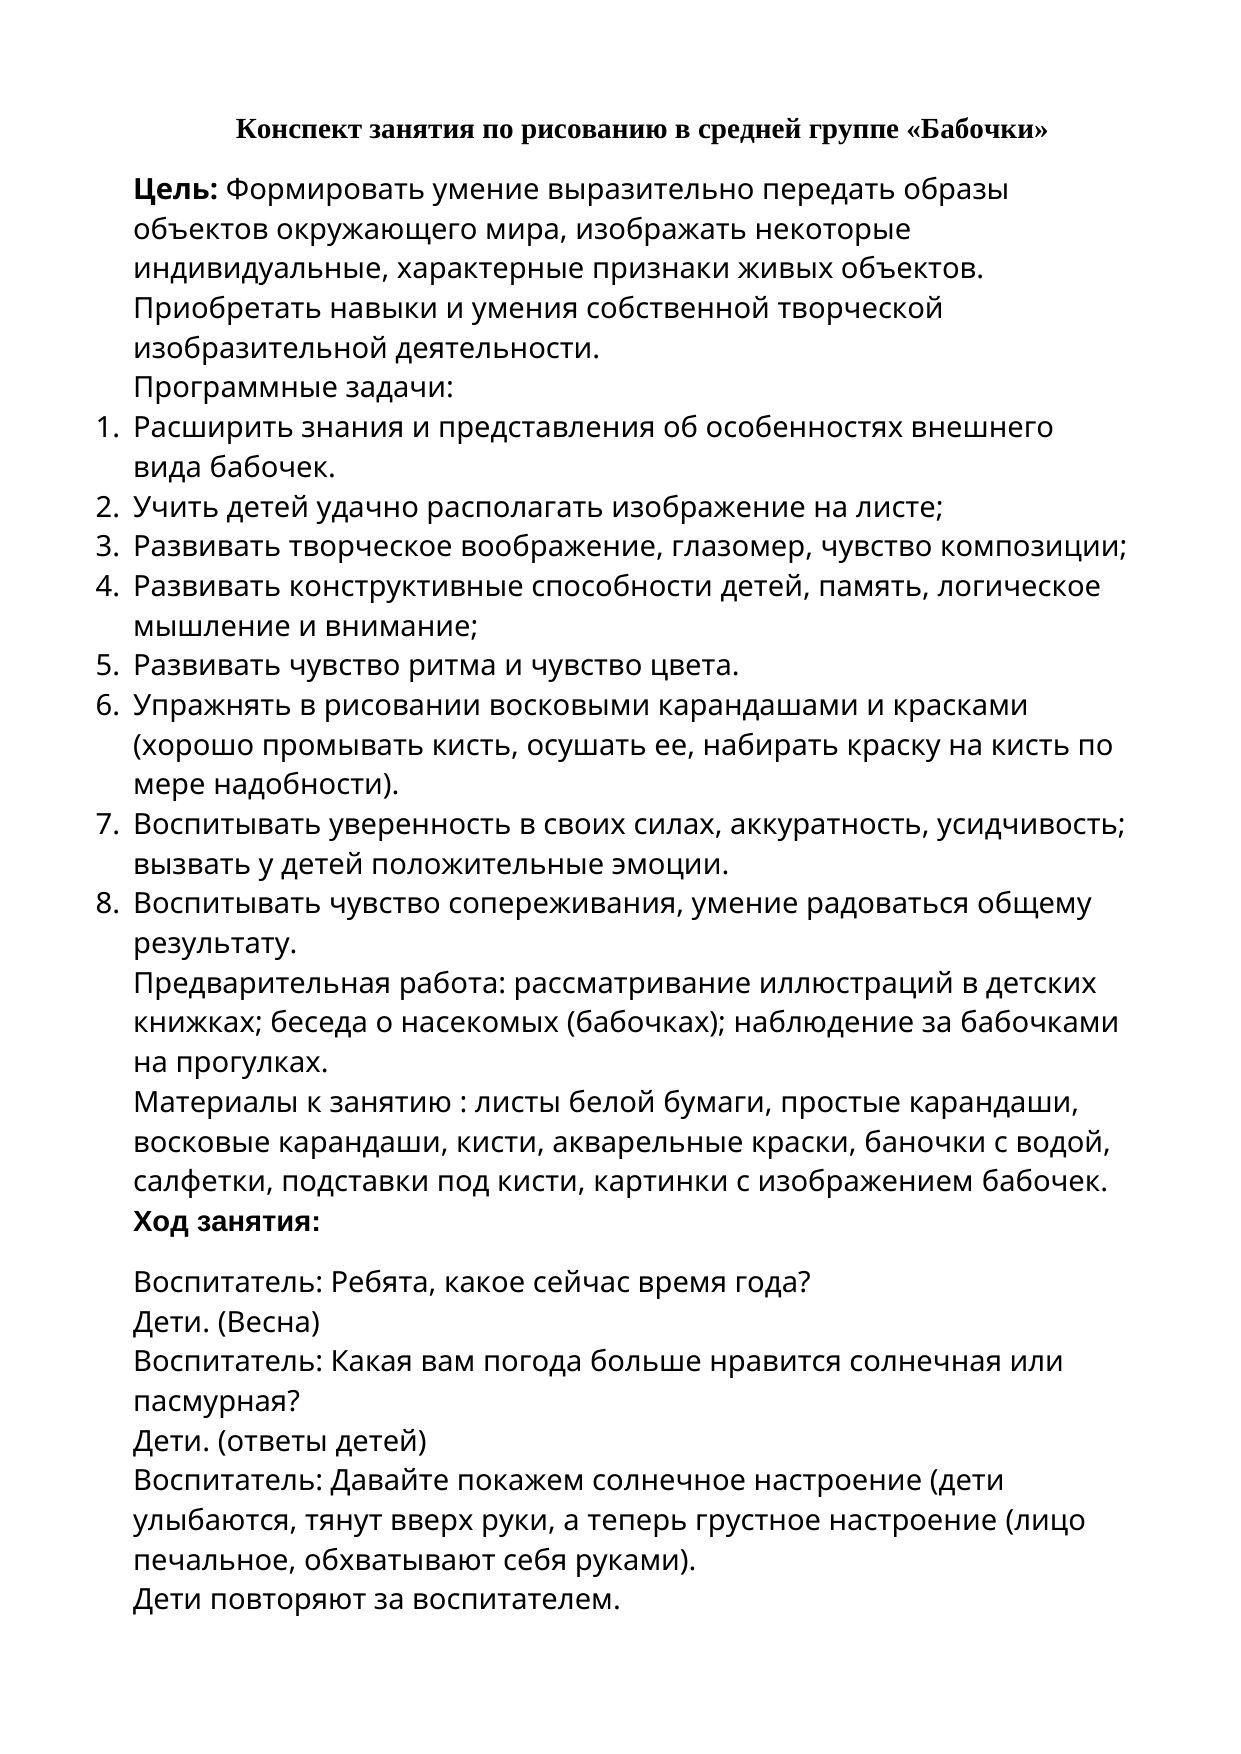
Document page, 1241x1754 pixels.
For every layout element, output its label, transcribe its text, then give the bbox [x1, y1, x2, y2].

text Дети повторяют за воспитателем. [133, 1579, 1152, 1618]
list Учить детей удачно располагать изображение на листе; [95, 486, 1152, 526]
list Развивать чувство ритма и чувство цвета. [95, 644, 1152, 684]
text Дети. (ответы детей) [133, 1420, 1152, 1459]
text Дети. (Весна) [133, 1301, 1152, 1341]
list Развивать конструктивные способности детей, память, логическое мышление и внимание; [95, 565, 1152, 644]
text Ход занятия: [133, 1200, 1152, 1238]
text Воспитатель: Какая вам погода больше нравится солнечная или пасмурная? [133, 1341, 1152, 1420]
list Упражнять в рисовании восковыми карандашами и красками (хорошо промывать кисть, осушать ее, набирать краску на кисть по мере надобности). [95, 684, 1152, 803]
text Материалы к занятию : листы белой бумаги, простые карандаши, восковые карандаши, кисти, акварельные краски, баночки с водой, салфетки, подставки под кисти, картинки с изображением бабочек. [133, 1081, 1152, 1200]
text Воспитатель: Давайте покажем солнечное настроение (дети улыбаются, тянут вверх руки, а теперь грустное настроение (лицо печальное, обхватывают себя руками). [133, 1459, 1152, 1579]
list Воспитывать чувство сопереживания, умение радоваться общему результату. [95, 883, 1152, 962]
text Программные задачи: [133, 367, 1152, 406]
list Расширить знания и представления об особенностях внешнего вида бабочек. [95, 406, 1152, 486]
list Развивать творческое воображение, глазомер, чувство композиции; [95, 526, 1152, 565]
text Конспект занятия по рисованию в средней группе «Бабочки» [133, 74, 1152, 145]
text Воспитатель: Ребята, какое сейчас время года? [133, 1261, 1152, 1301]
text Цель: Формировать умение выразительно передать образы объектов окружающего мира, изображать некоторые индивидуальные, характерные признаки живых объектов. Приобретать навыки и умения собственной творческой изобразительной деятельности. [133, 168, 1152, 367]
list Воспитывать уверенность в своих силах, аккуратность, усидчивость; вызвать у детей положительные эмоции. [95, 803, 1152, 883]
text Предварительная работа: рассматривание иллюстраций в детских книжках; беседа о насекомых (бабочках); наблюдение за бабочками на прогулках. [133, 962, 1152, 1081]
